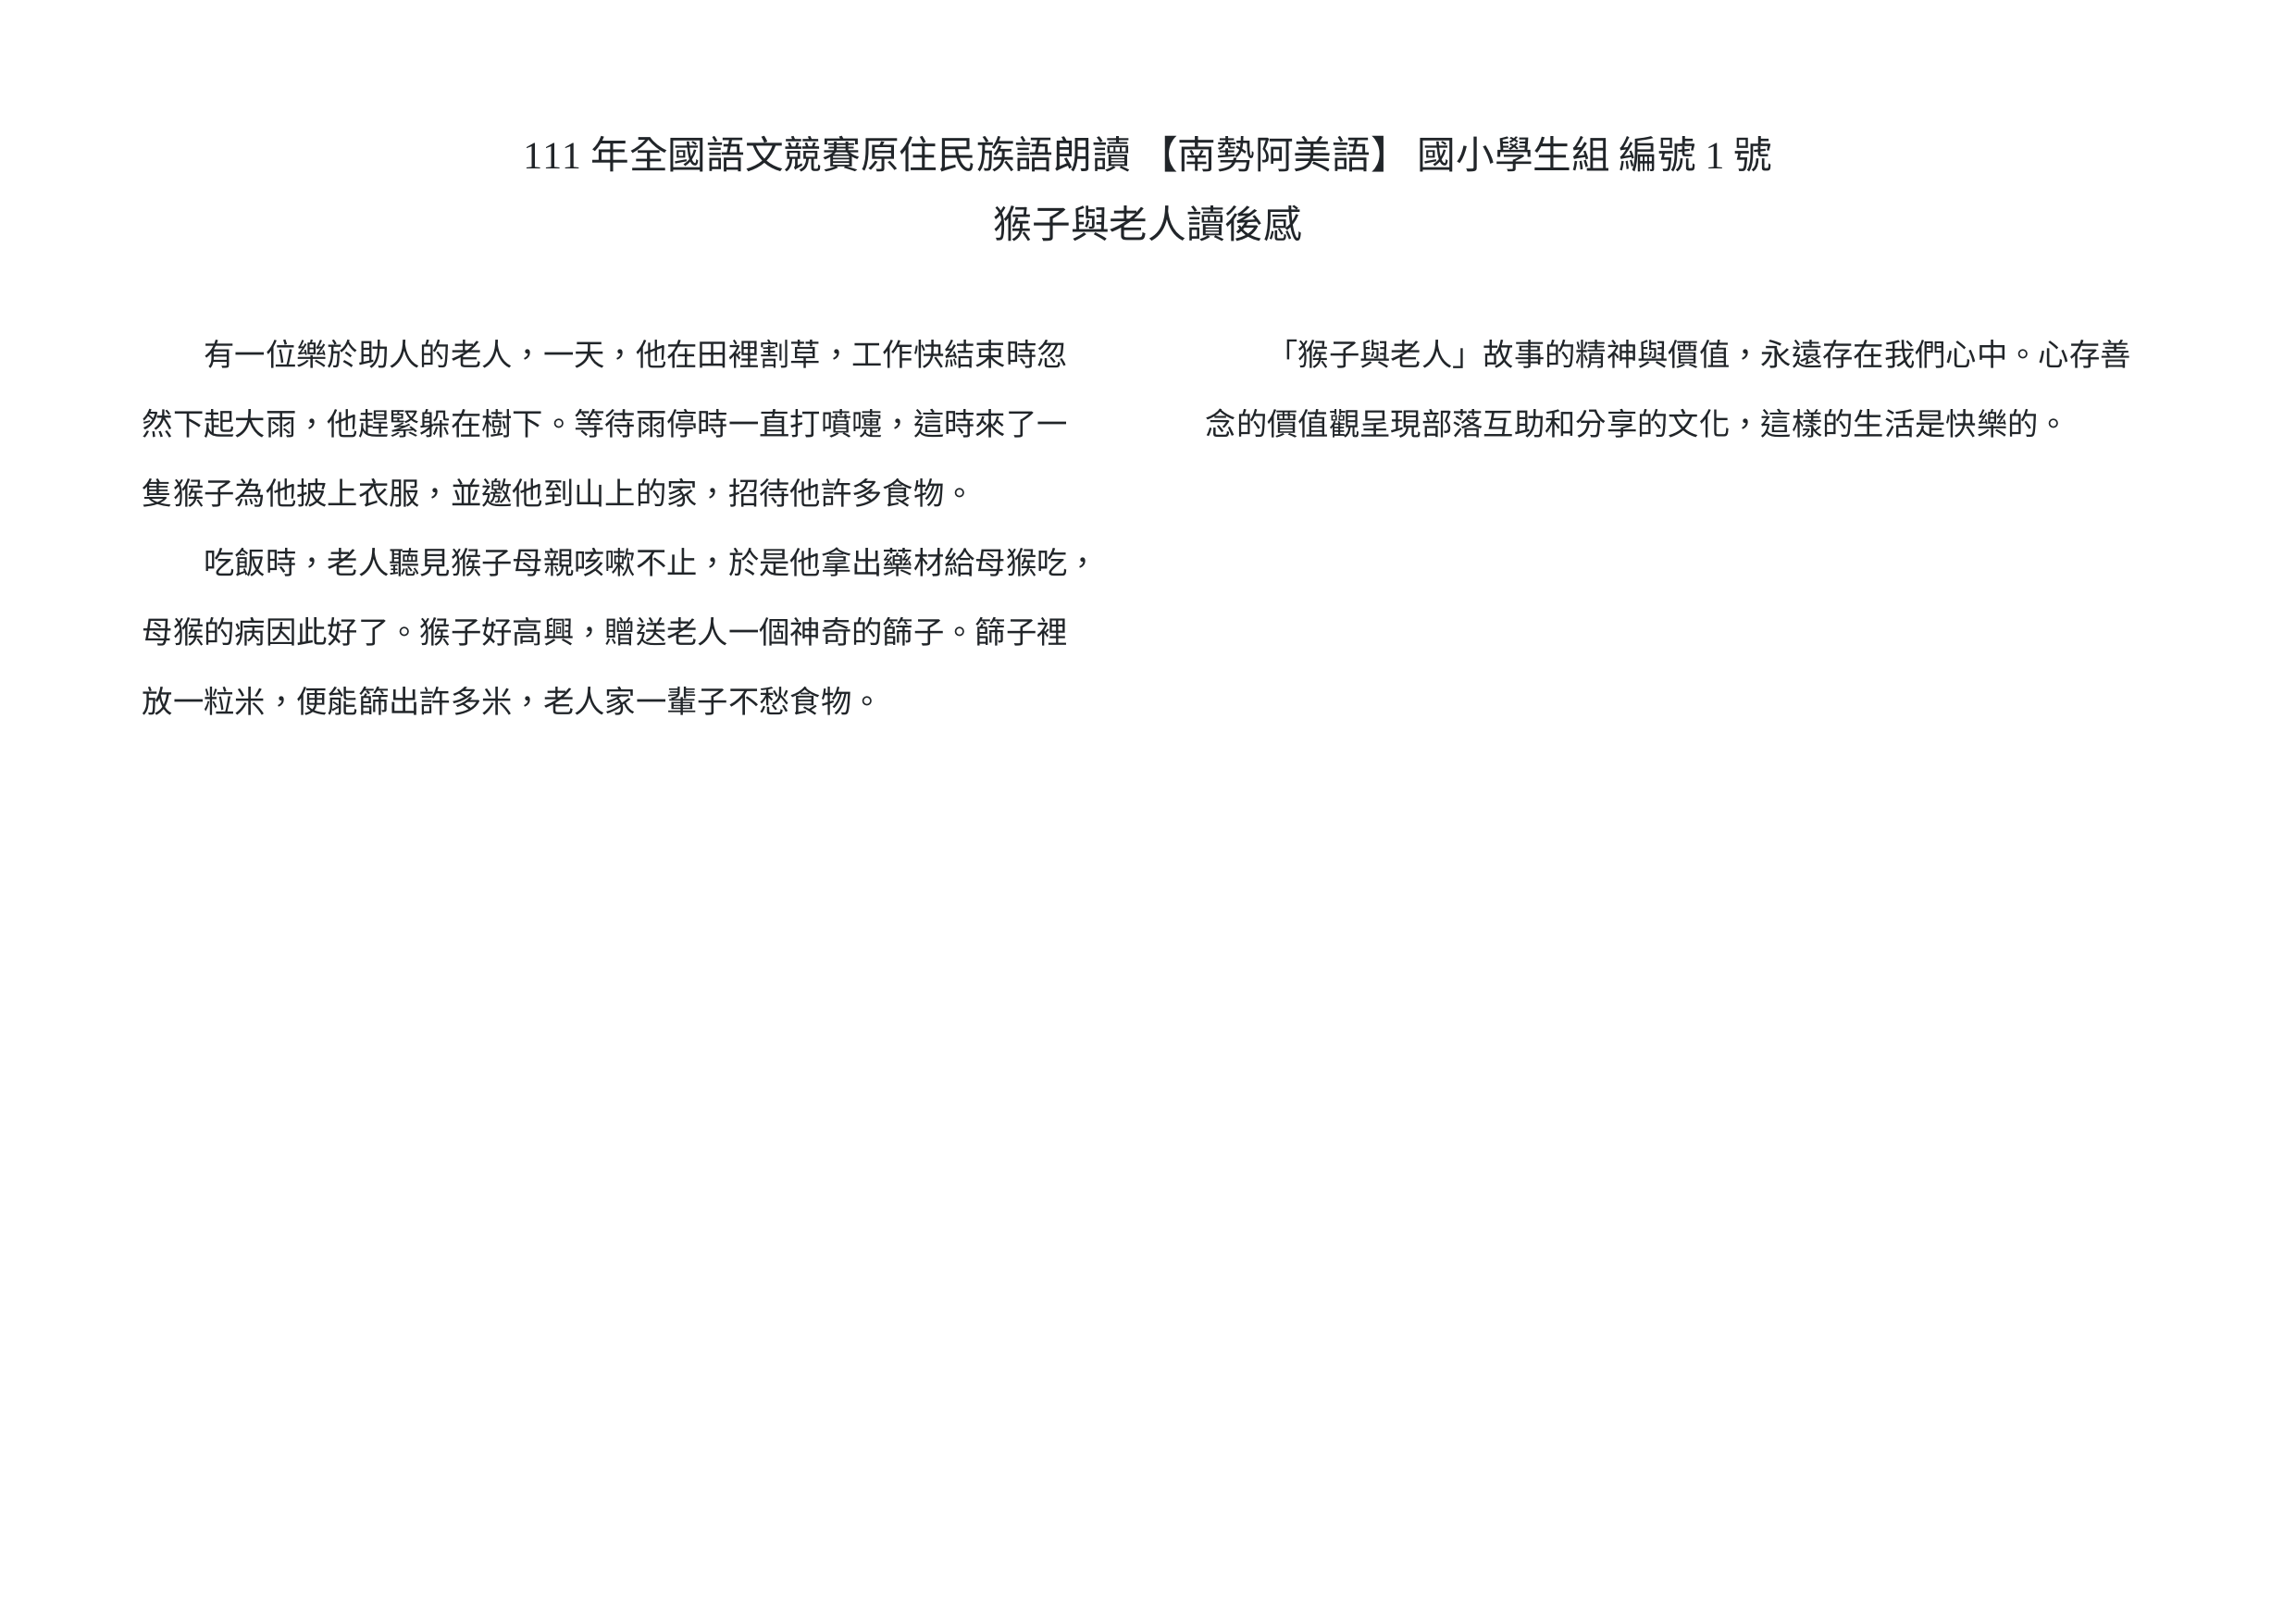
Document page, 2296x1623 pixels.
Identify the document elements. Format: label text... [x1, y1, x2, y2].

text 「猴子與老人」故事的精神與價值，永遠存在我們心中。心存善念的價值觀呈現部落互助和分享的文化，這樣的生活是快樂的。 [1206, 318, 2153, 457]
text 有一位樂於助人的老人，一天，他在田裡割草，工作快結束時忽然下起大雨，他趕緊躲在樹下。等待雨停時一直打噴嚏，這時來了一隻猴子為他披上衣服，並邀他到山上的家，招待他許多食物。 [142, 318, 1090, 527]
text 猴子與老人讀後感 [142, 187, 2153, 256]
text 吃飯時，老人聽見猴子母親咳嗽不止，於是他拿出藥材給母猴吃，母猴的病因此好了。猴子好高興，贈送老人一個神奇的篩子。篩子裡放一粒米，便能篩出許多米，老人家一輩子不愁食物。 [142, 527, 1090, 735]
text 111 年全國語文競賽原住民族語朗讀 【南勢阿美語】 國小學生組 編號 1 號 [142, 118, 2153, 187]
